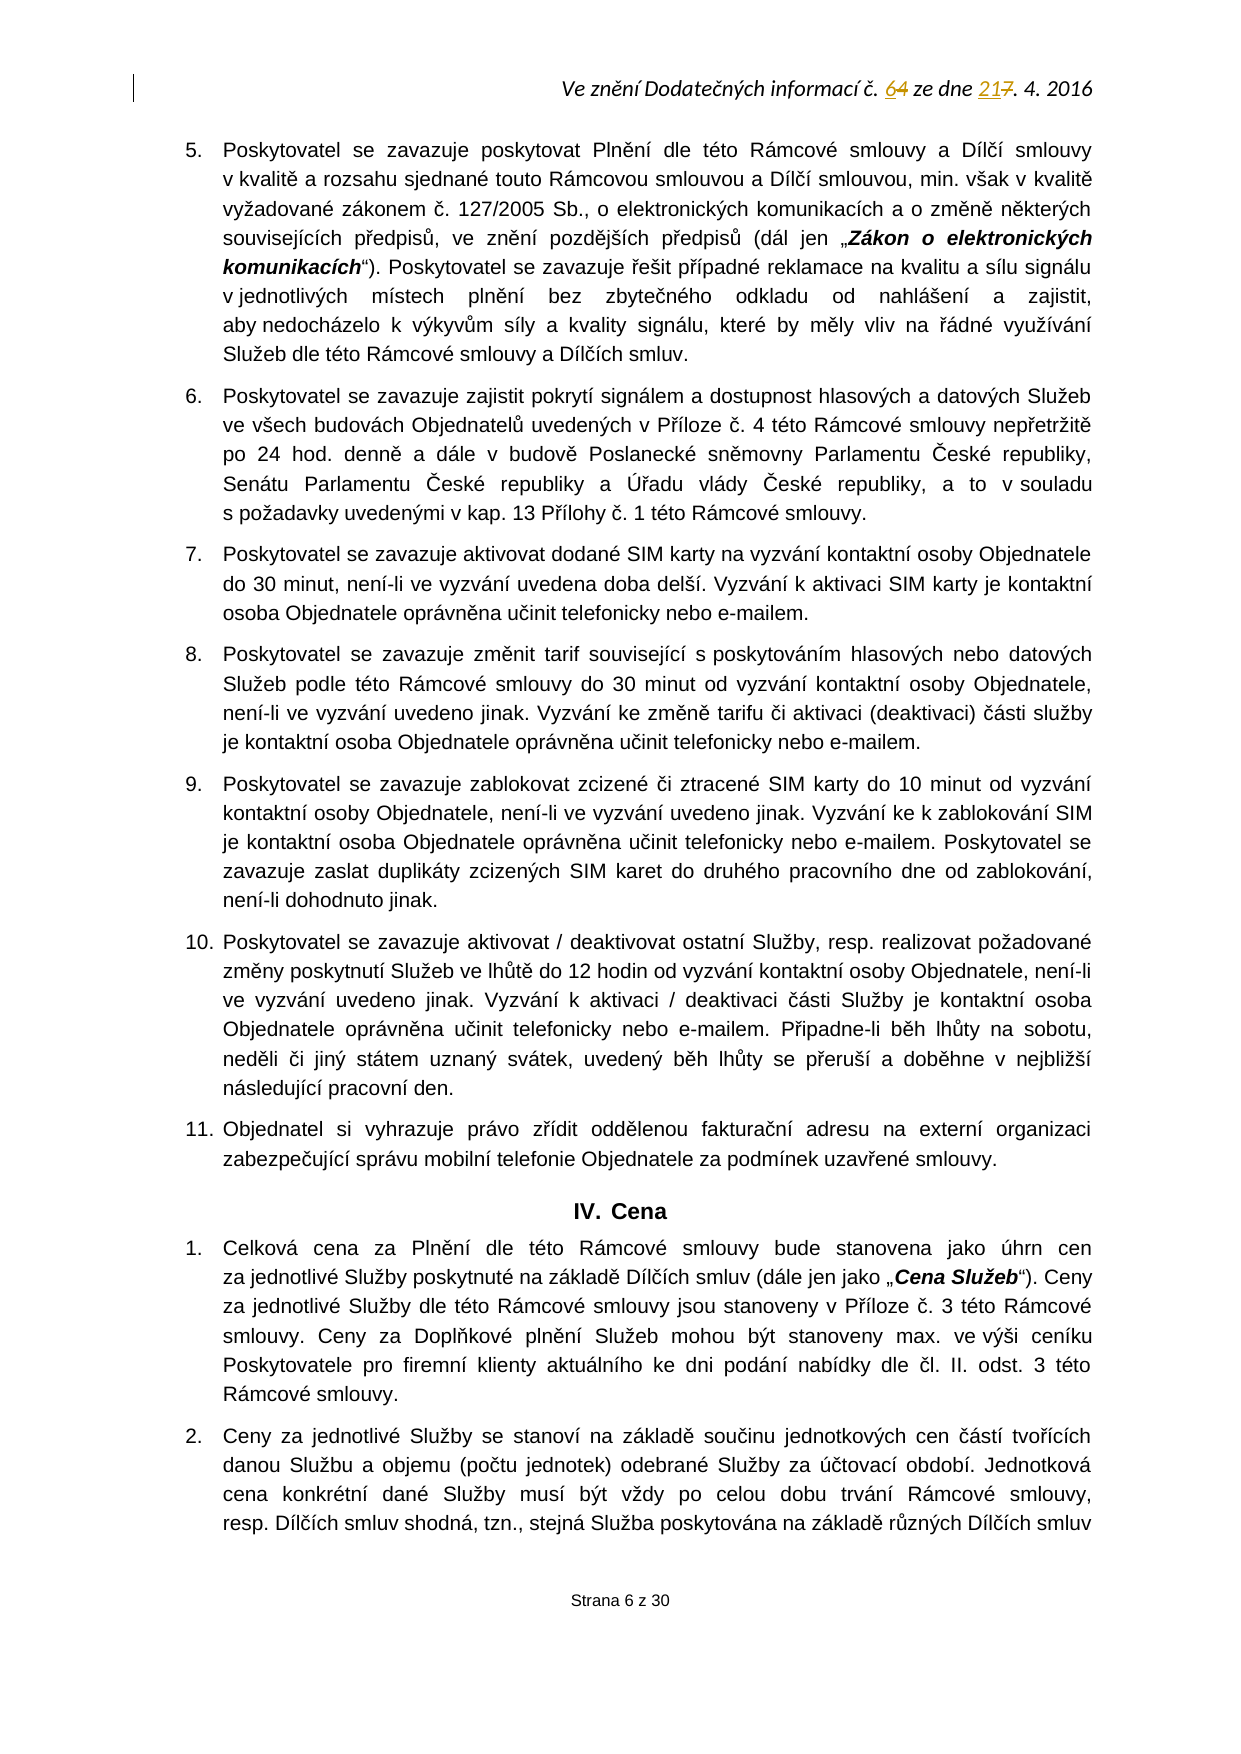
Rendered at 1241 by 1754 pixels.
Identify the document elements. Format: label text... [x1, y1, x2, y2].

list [185, 1418, 1093, 1535]
list Poskytovatel se zavazuje poskytovat Plnění dle této Rámcové smlouvy a Dílčí smlouvy v kvalitě a rozsahu sjednané touto Rámcovou smlouvou a Dílčí smlouvou, min. však v kvalitě vyžadované zákonem č. 127/2005 Sb., o elektronických komunikacích a o změně některých souvisejících předpisů, ve znění pozdějších předpisů (dál jen „Zákon o elektronických komunikacích“). Poskytovatel se zavazuje řešit případné reklamace na kvalitu a sílu signálu v jednotlivých místech plnění bez zbytečného odkladu od nahlášení a zajistit, aby nedocházelo k výkyvům síly a kvality signálu, které by měly vliv na řádné využívání Služeb dle této Rámcové smlouvy a Dílčích smluv. [185, 133, 1093, 366]
list Celková cena za Plnění dle této Rámcové smlouvy bude stanovena jako úhrn cen za jednotlivé Služby poskytnuté na základě Dílčích smluv (dále jen jako „Cena Služeb“). Ceny za jednotlivé Služby dle této Rámcové smlouvy jsou stanoveny v Příloze č. 3 této Rámcové smlouvy. Ceny za Doplňkové plnění Služeb mohou být stanoveny max. ve výši ceníku Poskytovatele pro firemní klienty aktuálního ke dni podání nabídky dle čl. II. odst. 3 této Rámcové smlouvy. [185, 1231, 1093, 1406]
list Poskytovatel se zavazuje aktivovat / deaktivovat ostatní Služby, resp. realizovat požadované změny poskytnutí Služeb ve lhůtě do 12 hodin od vyzvání kontaktní osoby Objednatele, není-li ve vyzvání uvedeno jinak. Vyzvání k aktivaci / deaktivaci části Služby je kontaktní osoba Objednatele oprávněna učinit telefonicky nebo e-mailem. Připadne-li běh lhůty na sobotu, neděli či jiný státem uznaný svátek, uvedený běh lhůty se přeruší a doběhne v nejbližší následující pracovní den. [185, 924, 1093, 1099]
list Objednatel si vyhrazuje právo zřídit oddělenou fakturační adresu na externí organizaci zabezpečující správu mobilní telefonie Objednatele za podmínek uzavřené smlouvy. [185, 1112, 1093, 1170]
list Cena [148, 1195, 1093, 1224]
list Poskytovatel se zavazuje změnit tarif související s poskytováním hlasových nebo datových Služeb podle této Rámcové smlouvy do 30 minut od vyzvání kontaktní osoby Objednatele, není-li ve vyzvání uvedeno jinak. Vyzvání ke změně tarifu či aktivaci (deaktivaci) části služby je kontaktní osoba Objednatele oprávněna učinit telefonicky nebo e-mailem. [185, 637, 1093, 754]
list Poskytovatel se zavazuje zablokovat zcizené či ztracené SIM karty do 10 minut od vyzvání kontaktní osoby Objednatele, není-li ve vyzvání uvedeno jinak. Vyzvání ke k zablokování SIM je kontaktní osoba Objednatele oprávněna učinit telefonicky nebo e-mailem. Poskytovatel se zavazuje zaslat duplikáty zcizených SIM karet do druhého pracovního dne od zablokování, není-li dohodnuto jinak. [185, 766, 1093, 912]
list Poskytovatel se zavazuje zajistit pokrytí signálem a dostupnost hlasových a datových Služeb ve všech budovách Objednatelů uvedených v Příloze č. 4 této Rámcové smlouvy nepřetržitě po 24 hod. denně a dále v budově Poslanecké sněmovny Parlamentu České republiky, Senátu Parlamentu České republiky a Úřadu vlády České republiky, a to v souladu s požadavky uvedenými v kap. 13 Přílohy č. 1 této Rámcové smlouvy. [185, 379, 1093, 524]
list Poskytovatel se zavazuje aktivovat dodané SIM karty na vyzvání kontaktní osoby Objednatele do 30 minut, není-li ve vyzvání uvedena doba delší. Vyzvání k aktivaci SIM karty je kontaktní osoba Objednatele oprávněna učinit telefonicky nebo e-mailem. [185, 537, 1093, 624]
